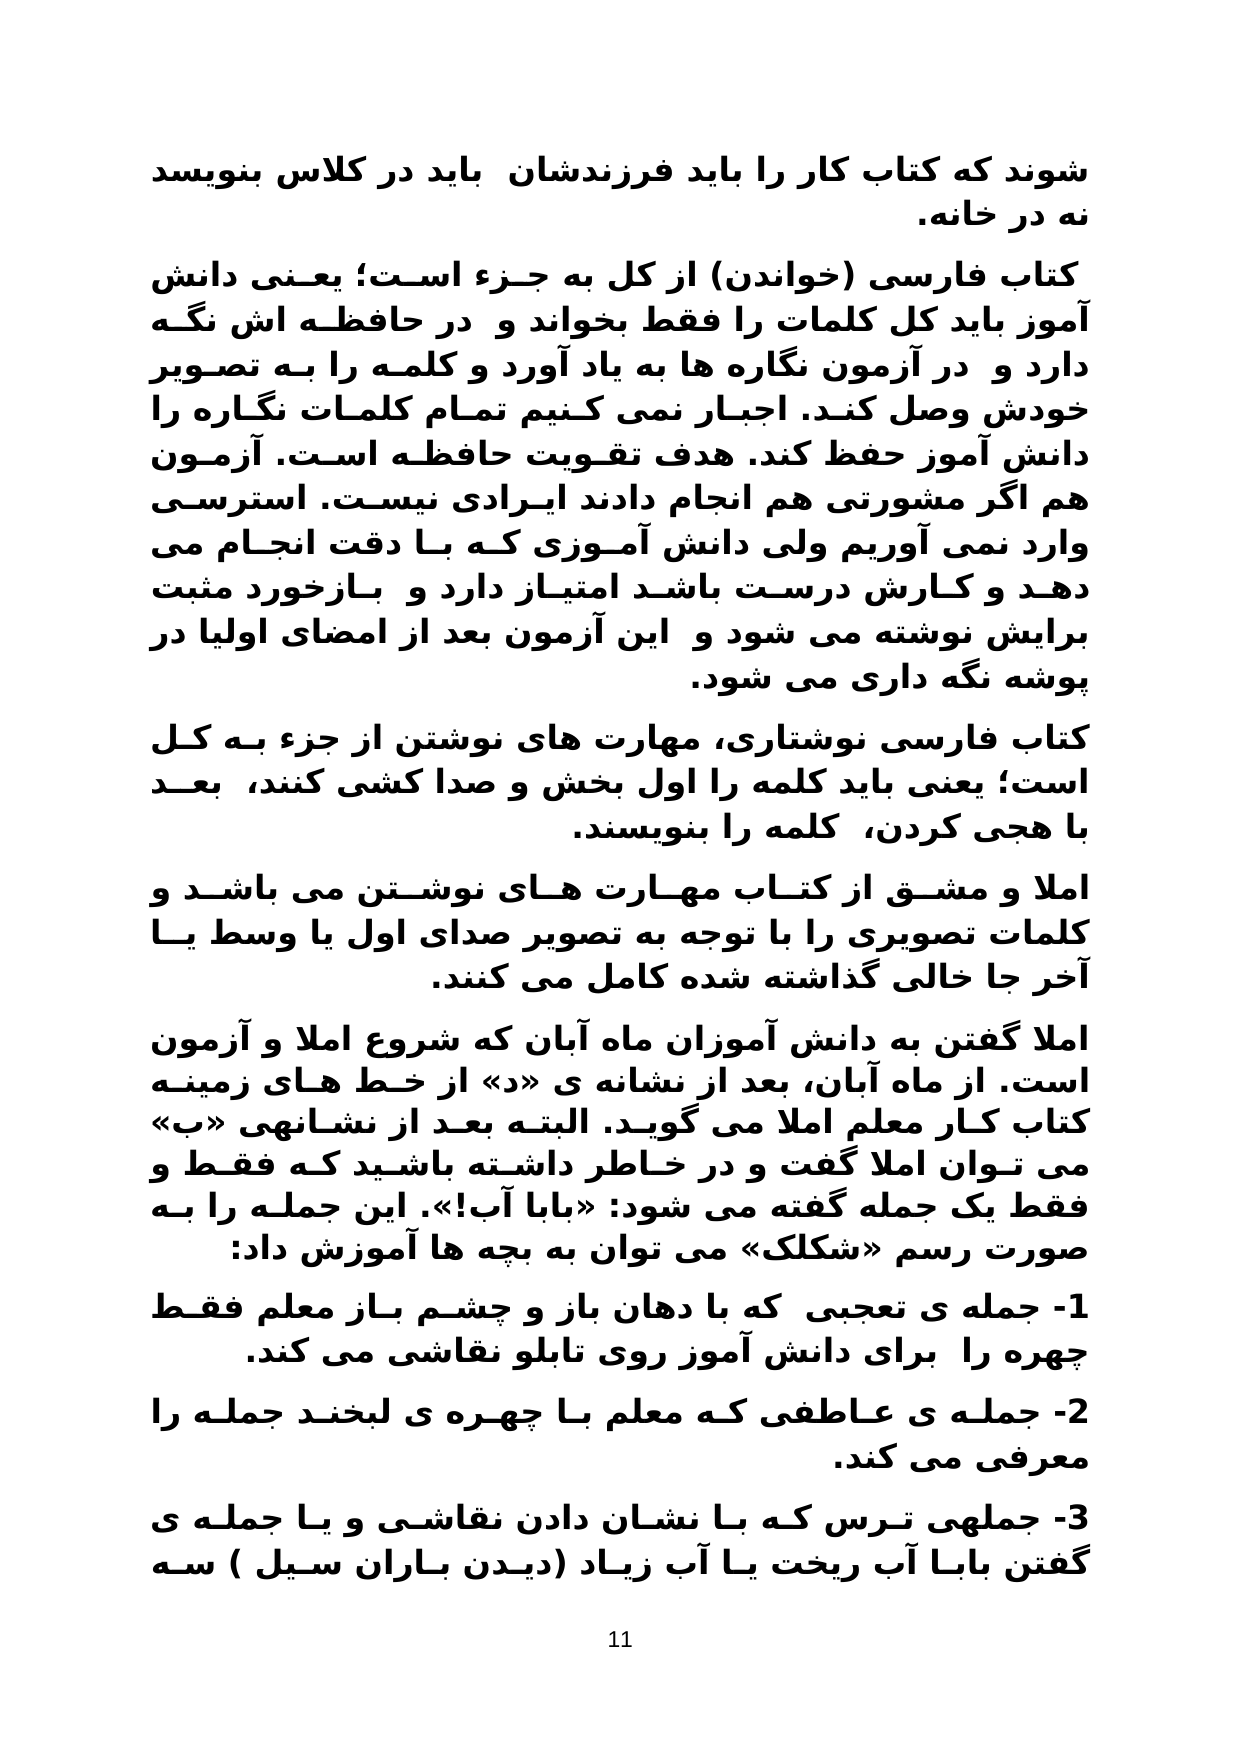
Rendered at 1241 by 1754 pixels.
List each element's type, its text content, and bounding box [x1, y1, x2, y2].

text کتاب فارسی (خواندن) از کل به جزء است؛ یعنی دانش آموز باید کل کلمات را فقط بخواند و در حافظه اش نگه دارد و در آزمون نگاره ها به یاد آورد و کلمه را به تصویر خودش وصل کند. اجبار نمی کنیم تمام کلمات نگاره را دانش آموز حفظ کند. هدف تقویت حافظه است. آزمون هم اگر مشورتی هم انجام دادند ایرادی نیست. استرسی وارد نمی آوریم ولی دانش آموزی که با دقت انجام می دهد و کارش درست باشد امتیاز دارد و بازخورد مثبت برایش نوشته می شود و این آزمون بعد از امضای اولیا در پوشه نگه داری می شود. [150, 256, 1090, 696]
text املا و مشق از کتاب مهارت های نوشتن می باشد و کلمات تصویری را با توجه به تصویر صدای اول یا وسط یا آخر جا خالی گذاشته شده کامل می کنند. [150, 869, 1090, 997]
text املا گفتن به دانش آموزان ماه آبان که شروع املا و آزمون است. از ماه آبان، بعد از نشانه ی «د» از خط های زمینه کتاب کار معلم املا می گوید. البته بعد از نشانهی «ب» می توان املا گفت و در خاطر داشته باشید که فقط و فقط یک جمله گفته می شود: «بابا آب!». این جمله را به صورت رسم «شکلک» می توان به بچه ها آموزش داد: [150, 1019, 1090, 1267]
text 2- جمله ی عاطفی که معلم با چهره ی لبخند جمله را معرفی می کند. [150, 1393, 1090, 1476]
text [150, 150, 1090, 233]
text کتاب فارسی نوشتاری، مهارت های نوشتن از جزء به کل است؛ یعنی باید کلمه را اول بخش و صدا کشی کنند، بعد با هجی کردن، کلمه را بنویسند. [150, 718, 1090, 846]
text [150, 1499, 1090, 1582]
text 1- جمله ی تعجبی که با دهان باز و چشم باز معلم فقط چهره را برای دانش آموز روی تابلو نقاشی می کند. [150, 1287, 1090, 1371]
